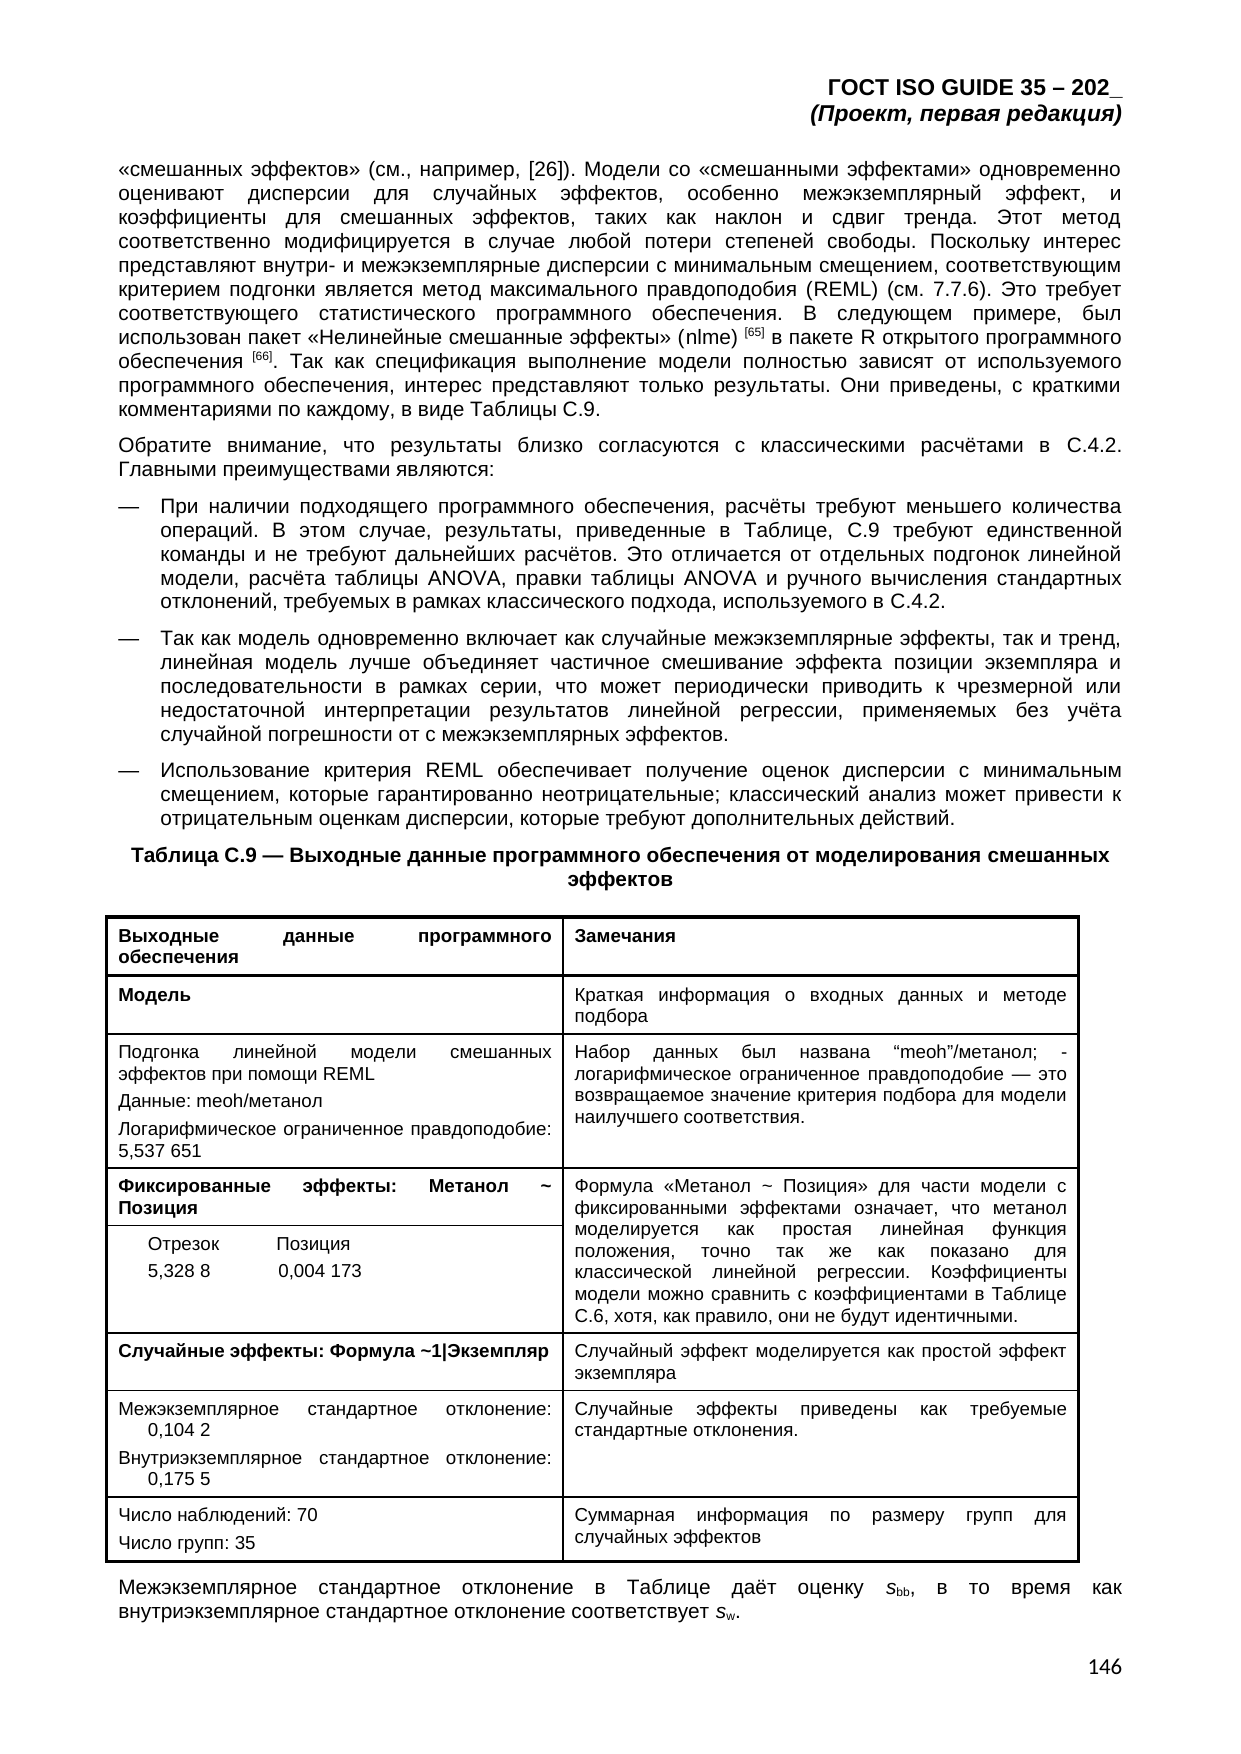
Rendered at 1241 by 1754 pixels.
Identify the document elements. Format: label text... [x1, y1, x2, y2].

text Таблица C.9 — Выходные данные программного обеспечения от моделирования смешанных эффектов [118, 842, 1122, 890]
table_cell Набор данных был названа “meoh”/метанол; - логарифмическое ограниченное правдоподобие — это возвращаемое значение критерия подбора для модели наилучшего соответствия. [564, 1035, 1077, 1167]
table_cell Случайные эффекты: Формула ~1|Экземпляр [108, 1334, 562, 1389]
table_cell Межэкземплярное стандартное отклонение: 0,104 2 Внутриэкземплярное стандартное отклонение: 0,175 5 [108, 1391, 562, 1496]
table_cell Отрезок Позиция 5,328 8 0,004 173 [108, 1226, 562, 1332]
text Межэкземплярное стандартное отклонение в Таблице даёт оценку sbb, в то время как внутриэкземплярное стандартное отклонение соответствует sw. [118, 1575, 1122, 1623]
text — Использование критерия REML обеспечивает получение оценок дисперсии с минимальным смещением, которые гарантированно неотрицательные; классический анализ может привести к отрицательным оценкам дисперсии, которые требуют дополнительных действий. [118, 758, 1122, 830]
table_cell Суммарная информация по размеру групп для случайных эффектов [564, 1498, 1077, 1559]
text — Так как модель одновременно включает как случайные межэкземплярные эффекты, так и тренд, линейная модель лучше объединяет частичное смешивание эффекта позиции экземпляра и последовательности в рамках серии, что может периодически приводить к чрезмерной или недостаточной интерпретации результатов линейной регрессии, применяемых без учёта случайной погрешности от с межэкземплярных эффектов. [118, 626, 1122, 746]
table_header Выходные данные программного обеспечения [108, 919, 562, 974]
table_cell Фиксированные эффекты: Метанол ~ Позиция [108, 1169, 562, 1224]
table_cell Случайный эффект моделируется как простой эффект экземпляра [564, 1334, 1077, 1389]
table_cell Модель [108, 977, 562, 1033]
table_header Замечания [564, 919, 1077, 974]
table_cell Подгонка линейной модели смешанных эффектов при помощи REML Данные: meoh/метанол Логарифмическое ограниченное правдоподобие: 5,537 651 [108, 1035, 562, 1167]
text — При наличии подходящего программного обеспечения, расчёты требуют меньшего количества операций. В этом случае, результаты, приведенные в Таблице, C.9 требуют единственной команды и не требуют дальнейших расчётов. Это отличается от отдельных подгонок линейной модели, расчёта таблицы ANOVA, правки таблицы ANOVA и ручного вычисления стандартных отклонений, требуемых в рамках классического подхода, используемого в C.4.2. [118, 493, 1122, 613]
text Обратите внимание, что результаты близко согласуются с классическими расчётами в C.4.2. Главными преимуществами являются: [118, 433, 1122, 481]
table_cell Случайные эффекты приведены как требуемые стандартные отклонения. [564, 1391, 1077, 1496]
table_cell Число наблюдений: 70 Число групп: 35 [108, 1498, 562, 1559]
table_cell Формула «Метанол ~ Позиция» для части модели с фиксированными эффектами означает, что метанол моделируется как простая линейная функция положения, точно так же как показано для классической линейной регрессии. Коэффициенты модели можно сравнить с коэффициентами в Таблице C.6, хотя, как правило, они не будут идентичными. [564, 1169, 1077, 1332]
table_cell Краткая информация о входных данных и методе подбора [564, 977, 1077, 1033]
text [118, 157, 1122, 421]
